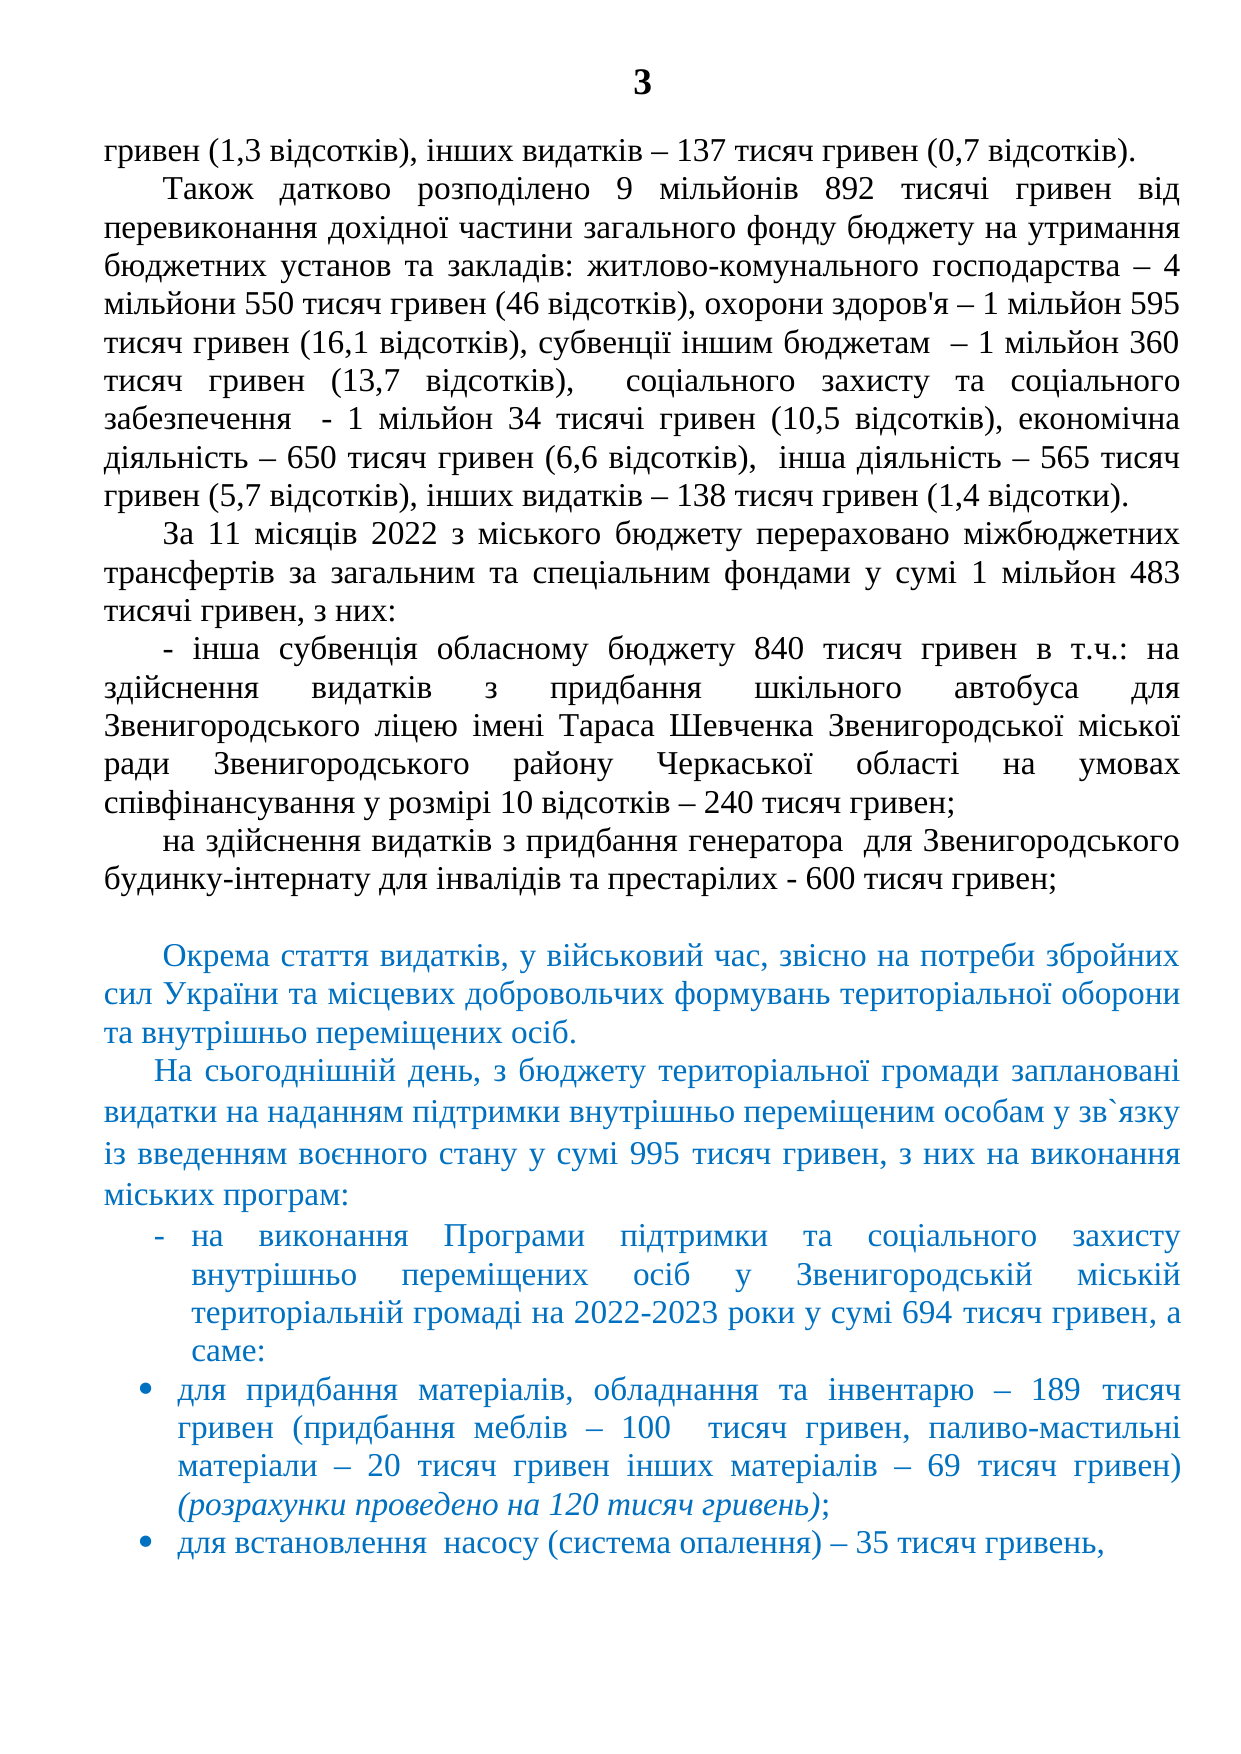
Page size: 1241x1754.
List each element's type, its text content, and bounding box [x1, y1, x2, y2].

list для придбання матеріалів, обладнання та інвентарю – 189 тисяч гривен (придбання меблів – 100 тисяч гривен, паливо-мастильні матеріали – 20 тисяч гривен інших матеріалів – 69 тисяч гривен) (розрахунки проведено на 120 тисяч гривень); [140, 1369, 1181, 1522]
text За 11 місяців 2022 з міського бюджету перераховано міжбюджетних трансфертів за загальним та спеціальним фондами у сумі 1 мільйон 483 тисячі гривен, з них: [103, 514, 1181, 629]
text - інша субвенція обласному бюджету 840 тисяч гривен в т.ч.: на здійснення видатків з придбання шкільного автобуса для Звенигородського ліцею імені Тараса Шевченка Звенигородської міської ради Звенигородського району Черкаської області на умовах співфінансування у розмірі 10 відсотків – 240 тисяч гривен; [103, 629, 1181, 820]
text на здійснення видатків з придбання генератора для Звенигородського будинку-інтернату для інвалідів та престарілих - 600 тисяч гривен; [103, 820, 1181, 897]
text На сьогоднішній день, з бюджету територіальної громади заплановані видатки на наданням підтримки внутрішньо переміщеним особам у зв`язку із введенням воєнного стану у сумі 995 тисяч гривен, з них на виконання міських програм: [103, 1050, 1181, 1213]
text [103, 130, 1181, 169]
list на виконання Програми підтримки та соціального захисту внутрішньо переміщених осіб у Звенигородській міській територіальній громаді на 2022-2023 роки у сумі 694 тисяч гривен, а саме: [153, 1216, 1181, 1369]
text Також датково розподілено 9 мільйонів 892 тисячі гривен від перевиконання дохідної частини загального фонду бюджету на утримання бюджетних установ та закладів: житлово-комунального господарства – 4 мільйони 550 тисяч гривен (46 відсотків), охорони здоров'я – 1 мільйон 595 тисяч гривен (16,1 відсотків), субвенції іншим бюджетам – 1 мільйон 360 тисяч гривен (13,7 відсотків), соціального захисту та соціального забезпечення - 1 мільйон 34 тисячі гривен (10,5 відсотків), економічна діяльність – 650 тисяч гривен (6,6 відсотків), інша діяльність – 565 тисяч гривен (5,7 відсотків), інших видатків – 138 тисяч гривен (1,4 відсотки). [103, 169, 1181, 514]
list для встановлення насосу (система опалення) – 35 тисяч гривень, [140, 1522, 1181, 1561]
text Окрема стаття видатків, у військовий час, звісно на потреби збройних сил України та місцевих добровольчих формувань територіальної оборони та внутрішньо переміщених осіб. [103, 935, 1181, 1050]
